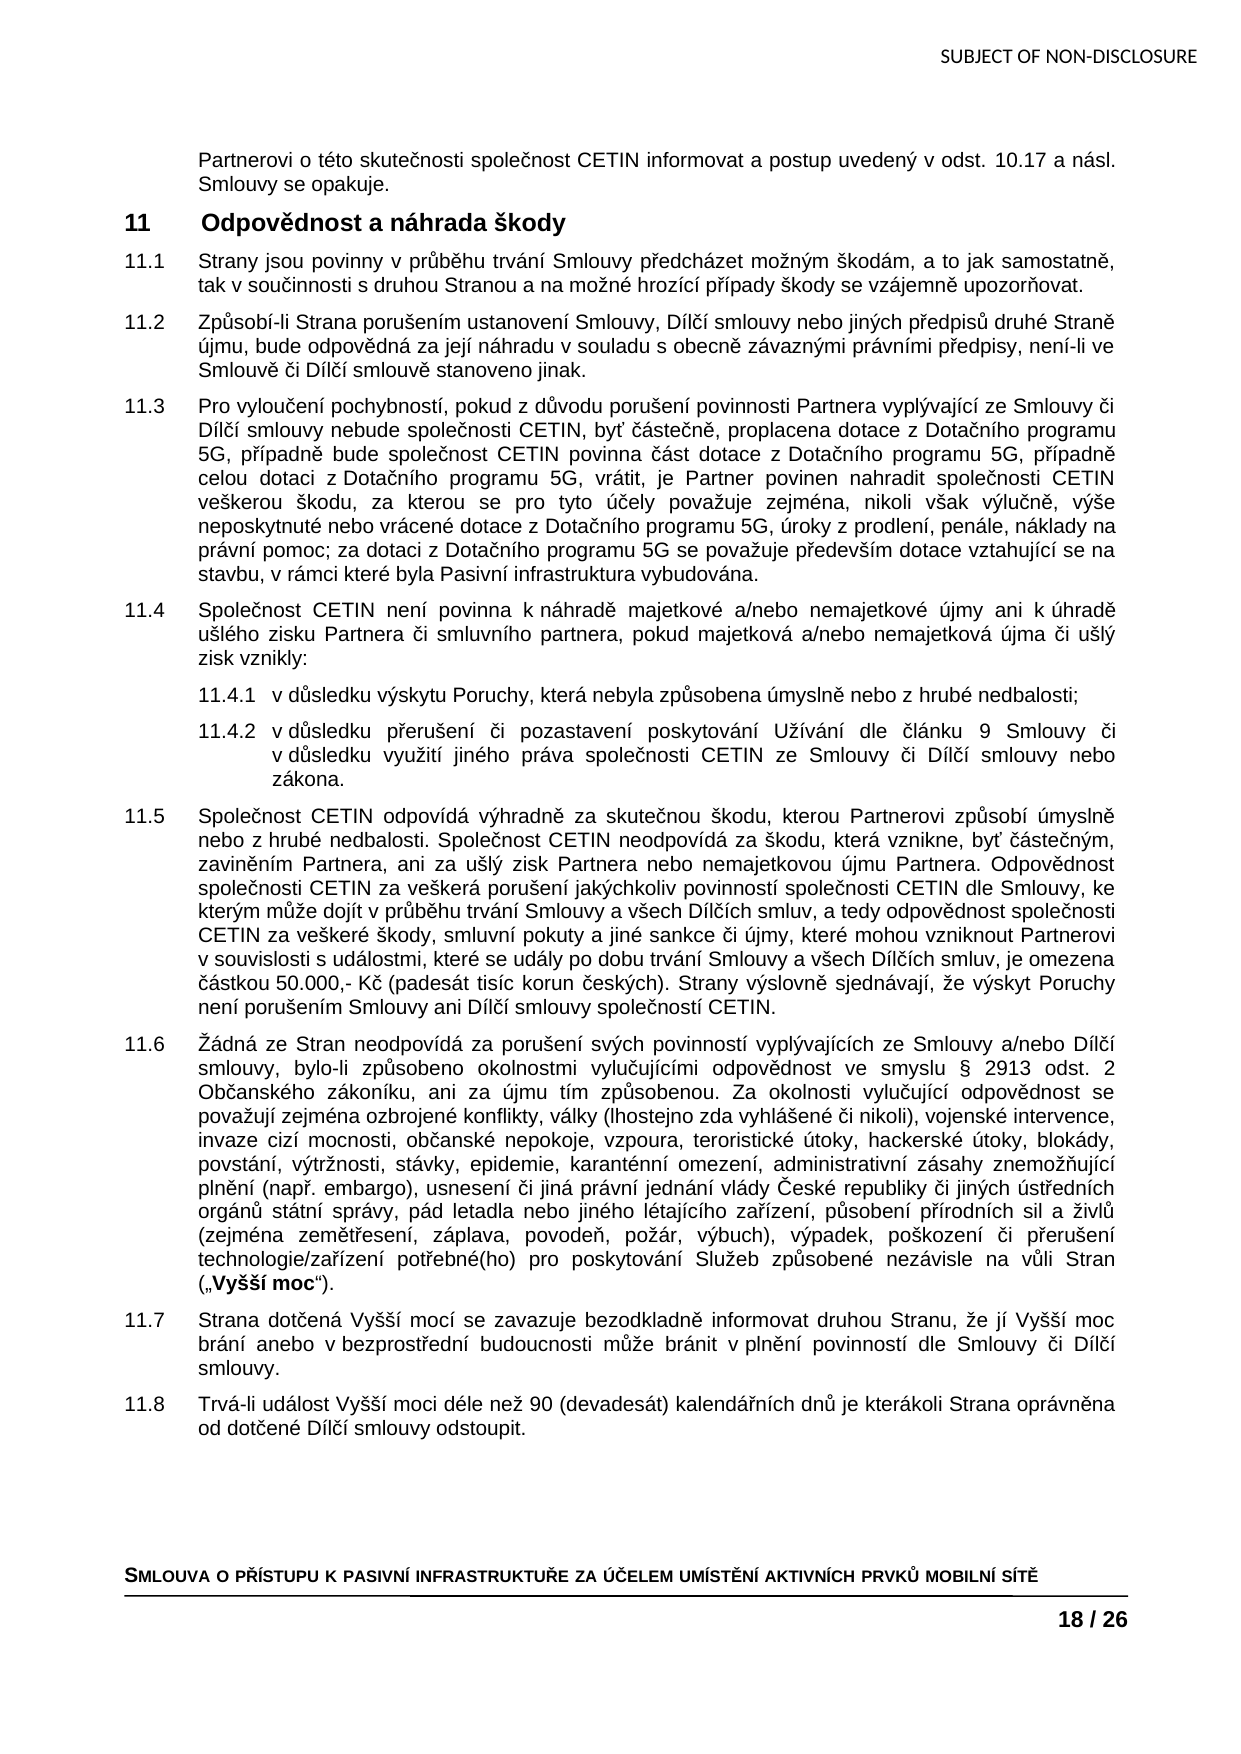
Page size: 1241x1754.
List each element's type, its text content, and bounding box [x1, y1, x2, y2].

text Společnost CETIN odpovídá výhradně za skutečnou škodu, kterou Partnerovi způsobí úmyslně nebo z hrubé nedbalosti. Společnost CETIN neodpovídá za škodu, která vznikne, byť částečným, zaviněním Partnera, ani za ušlý zisk Partnera nebo nemajetkovou újmu Partnera. Odpovědnost společnosti CETIN za veškerá porušení jakýchkoliv povinností společnosti CETIN dle Smlouvy, ke kterým může dojít v průběhu trvání Smlouvy a všech Dílčích smluv, a tedy odpovědnost společnosti CETIN za veškeré škody, smluvní pokuty a jiné sankce či újmy, které mohou vzniknout Partnerovi v souvislosti s událostmi, které se udály po dobu trvání Smlouvy a všech Dílčích smluv, je omezena částkou 50.000,- Kč (padesát tisíc korun českých). Strany výslovně sjednávají, že výskyt Poruchy není porušením Smlouvy ani Dílčí smlouvy společností CETIN. [124, 803, 1116, 1019]
text Strany jsou povinny v průběhu trvání Smlouvy předcházet možným škodám, a to jak samostatně, tak v součinnosti s druhou Stranou a na možné hrozící případy škody se vzájemně upozorňovat. [124, 249, 1116, 297]
text Trvá-li událost Vyšší moci déle než 90 (devadesát) kalendářních dnů je kterákoli Strana oprávněna od dotčené Dílčí smlouvy odstoupit. [124, 1392, 1116, 1440]
text Žádná ze Stran neodpovídá za porušení svých povinností vyplývajících ze Smlouvy a/nebo Dílčí smlouvy, bylo-li způsobeno okolnostmi vylučujícími odpovědnost ve smyslu § 2913 odst. 2 Občanského zákoníku, ani za újmu tím způsobenou. Za okolnosti vylučující odpovědnost se považují zejména ozbrojené konflikty, války (lhostejno zda vyhlášené či nikoli), vojenské intervence, invaze cizí mocnosti, občanské nepokoje, vzpoura, teroristické útoky, hackerské útoky, blokády, povstání, výtržnosti, stávky, epidemie, karanténní omezení, administrativní zásahy znemožňující plnění (např. embargo), usnesení či jiná právní jednání vlády České republiky či jiných ústředních orgánů státní správy, pád letadla nebo jiného létajícího zařízení, působení přírodních sil a živlů (zejména zemětřesení, záplava, povodeň, požár, výbuch), výpadek, poškození či přerušení technologie/zařízení potřebné(ho) pro poskytování Služeb způsobené nezávisle na vůli Stran („Vyšší moc“). [124, 1032, 1116, 1295]
text Způsobí-li Strana porušením ustanovení Smlouvy, Dílčí smlouvy nebo jiných předpisů druhé Straně újmu, bude odpovědná za její náhradu v souladu s obecně závaznými právními předpisy, není-li ve Smlouvě či Dílčí smlouvě stanoveno jinak. [124, 310, 1116, 382]
list v důsledku přerušení či pozastavení poskytování Užívání dle článku 9 Smlouvy či v důsledku využití jiného práva společnosti CETIN ze Smlouvy či Dílčí smlouvy nebo zákona. [198, 719, 1116, 791]
text Odpovědnost a náhrada škody [124, 208, 1116, 237]
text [124, 148, 1116, 196]
text Společnost CETIN není povinna k náhradě majetkové a/nebo nemajetkové újmy ani k úhradě ušlého zisku Partnera či smluvního partnera, pokud majetková a/nebo nemajetková újma či ušlý zisk vznikly: [124, 598, 1116, 670]
text Pro vyloučení pochybností, pokud z důvodu porušení povinnosti Partnera vyplývající ze Smlouvy či Dílčí smlouvy nebude společnosti CETIN, byť částečně, proplacena dotace z Dotačního programu 5G, případně bude společnost CETIN povinna část dotace z Dotačního programu 5G, případně celou dotaci z Dotačního programu 5G, vrátit, je Partner povinen nahradit společnosti CETIN veškerou škodu, za kterou se pro tyto účely považuje zejména, nikoli však výlučně, výše neposkytnuté nebo vrácené dotace z Dotačního programu 5G, úroky z prodlení, penále, náklady na právní pomoc; za dotaci z Dotačního programu 5G se považuje především dotace vztahující se na stavbu, v rámci které byla Pasivní infrastruktura vybudována. [124, 394, 1116, 586]
list v důsledku výskytu Poruchy, která nebyla způsobena úmyslně nebo z hrubé nedbalosti; [198, 683, 1116, 707]
text Strana dotčená Vyšší mocí se zavazuje bezodkladně informovat druhou Stranu, že jí Vyšší moc brání anebo v bezprostřední budoucnosti může bránit v plnění povinností dle Smlouvy či Dílčí smlouvy. [124, 1308, 1116, 1379]
